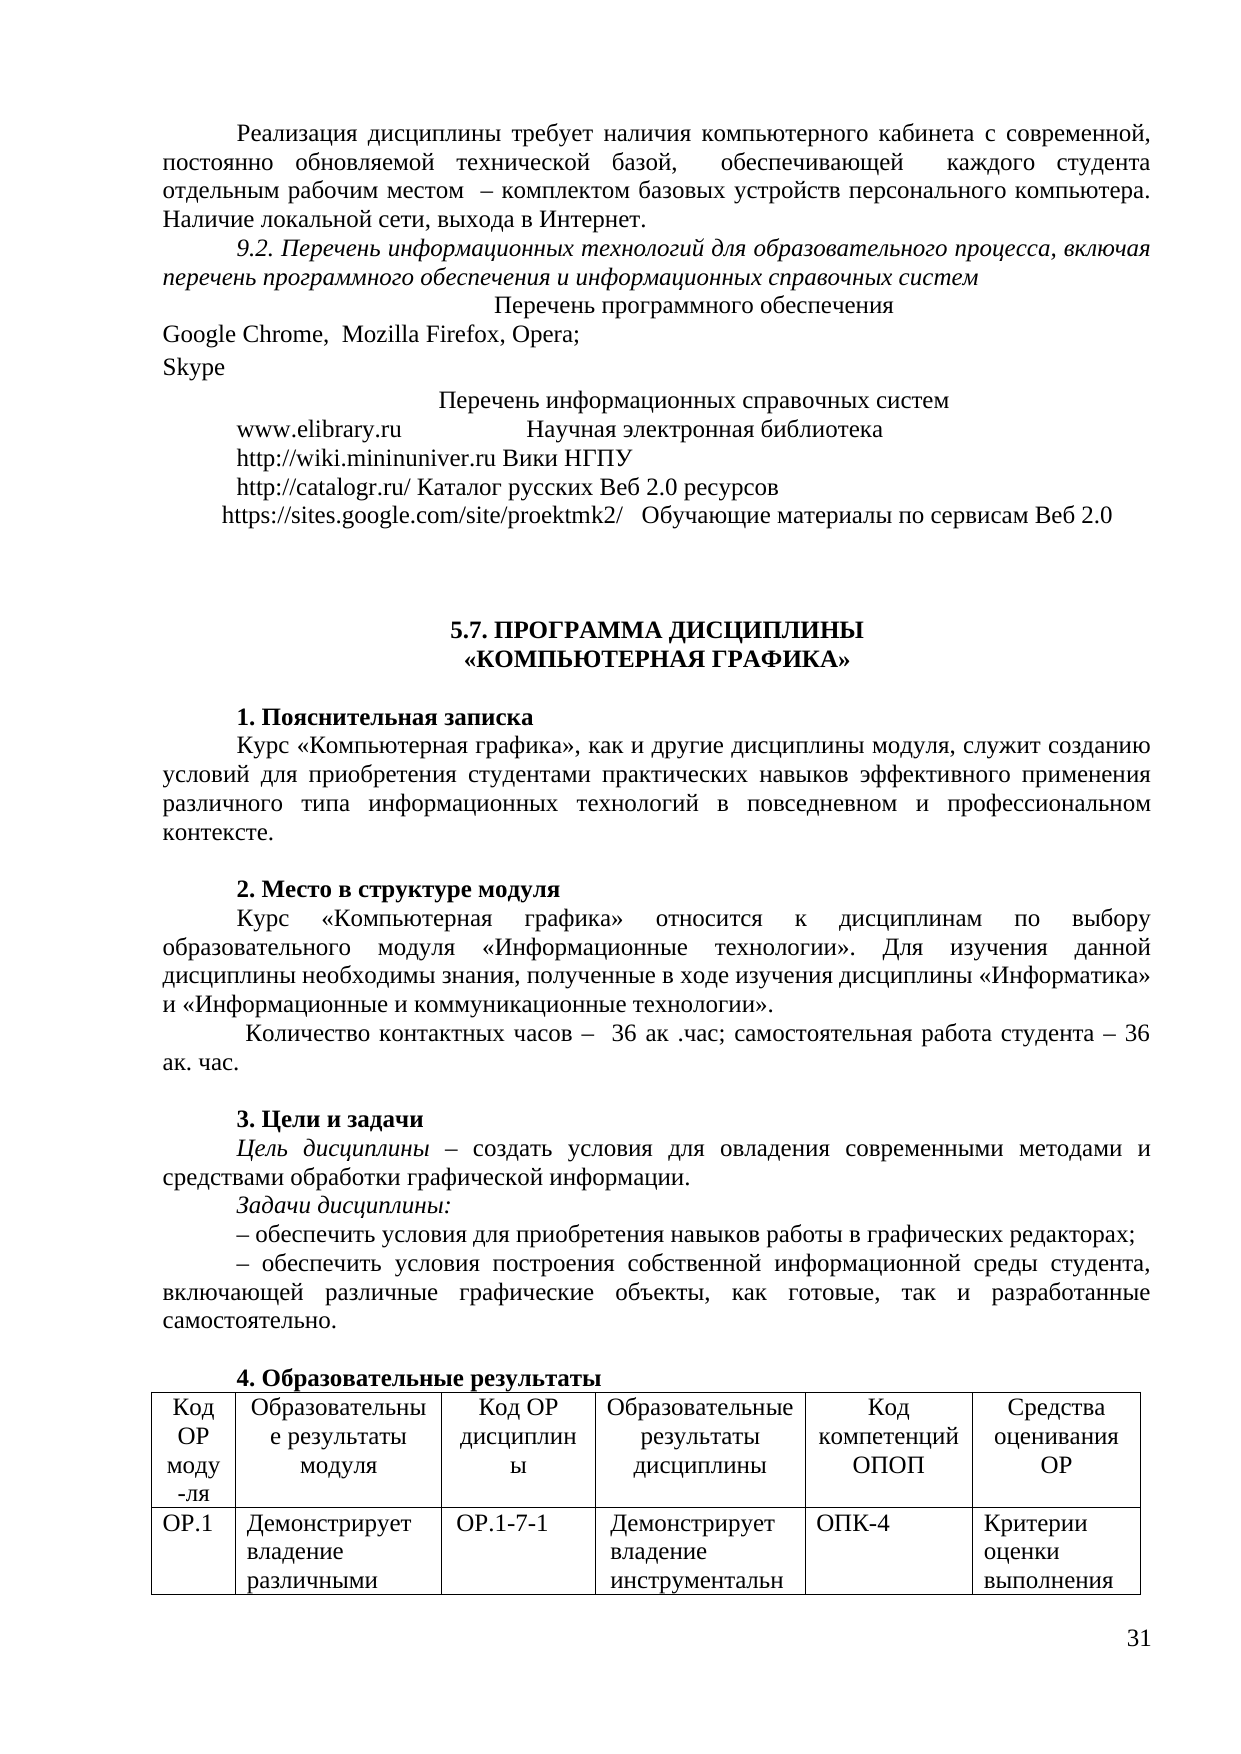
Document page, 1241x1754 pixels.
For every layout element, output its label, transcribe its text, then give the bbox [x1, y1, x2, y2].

text Цель дисциплины – создать условия для овладения современными методами и средствами обработки графической информации. [162, 1133, 1152, 1190]
text 4. Образовательные результаты [162, 1363, 1152, 1392]
text 3. Цели и задачи [162, 1104, 1152, 1133]
text 9.2. Перечень информационных технологий для образовательного процесса, включая перечень программного обеспечения и информационных справочных систем [162, 233, 1152, 291]
table_cell ОР.1 [152, 1508, 235, 1594]
table_header Код ОР дисциплины [442, 1393, 595, 1507]
text http://wiki.mininuniver.ru Вики НГПУ [162, 443, 1152, 472]
text Задачи дисциплины: [162, 1190, 1152, 1219]
table_header Код компетенций ОПОП [806, 1393, 972, 1507]
text http://catalogr.ru/ Каталог русских Веб 2.0 ресурсов [162, 472, 1152, 500]
text 5.7. ПРОГРАММА ДИСЦИПЛИНЫ [162, 615, 1152, 644]
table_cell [596, 1508, 805, 1594]
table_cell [236, 1508, 441, 1594]
table_header Код ОР моду-ля [152, 1393, 235, 1507]
text «компьютерная графика» [162, 644, 1152, 673]
text https://sites.google.com/site/proektmk2/ Обучающие материалы по сервисам Веб 2.0 [162, 500, 1152, 529]
text Реализация дисциплины требует наличия компьютерного кабинета с современной, постоянно обновляемой технической базой, обеспечивающей каждого студента отдельным рабочим местом – комплектом базовых устройств персонального компьютера. Наличие локальной сети, выхода в Интернет. [162, 118, 1152, 233]
text Перечень информационных справочных систем [162, 385, 1152, 414]
table_cell ОР.1-7-1 [442, 1508, 595, 1594]
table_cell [973, 1508, 1140, 1594]
text Курс «Компьютерная графика» относится к дисциплинам по выбору образовательного модуля «Информационные технологии». Для изучения данной дисциплины необходимы знания, полученные в ходе изучения дисциплины «Информатика» и «Информационные и коммуникационные технологии». [162, 903, 1152, 1018]
text Курс «Компьютерная графика», как и другие дисциплины модуля, служит созданию условий для приобретения студентами практических навыков эффективного применения различного типа информационных технологий в повседневном и профессиональном контексте. [162, 730, 1152, 845]
table_header Образовательные результаты дисциплины [596, 1393, 805, 1507]
text Количество контактных часов – 36 ак .час; самостоятельная работа студента – 36 ак. час. [162, 1018, 1152, 1075]
table_cell ОПК-4 [806, 1508, 972, 1594]
table_header Образовательные результаты модуля [236, 1393, 441, 1507]
text 2. Место в структуре модуля [162, 874, 1152, 903]
text Google Chrome, Mozilla Firefox, Opera; [162, 319, 1152, 348]
text www.elibrary.ru Научная электронная библиотека [162, 414, 1152, 443]
text Перечень программного обеспечения [162, 291, 1152, 319]
text – обеспечить условия построения собственной информационной среды студента, включающей различные графические объекты, как готовые, так и разработанные самостоятельно. [162, 1248, 1152, 1334]
text 1. Пояснительная записка [162, 702, 1152, 730]
text – обеспечить условия для приобретения навыков работы в графических редакторах; [162, 1219, 1152, 1248]
table_header Средства оценивания ОР [973, 1393, 1140, 1507]
text Skype [162, 352, 1152, 381]
